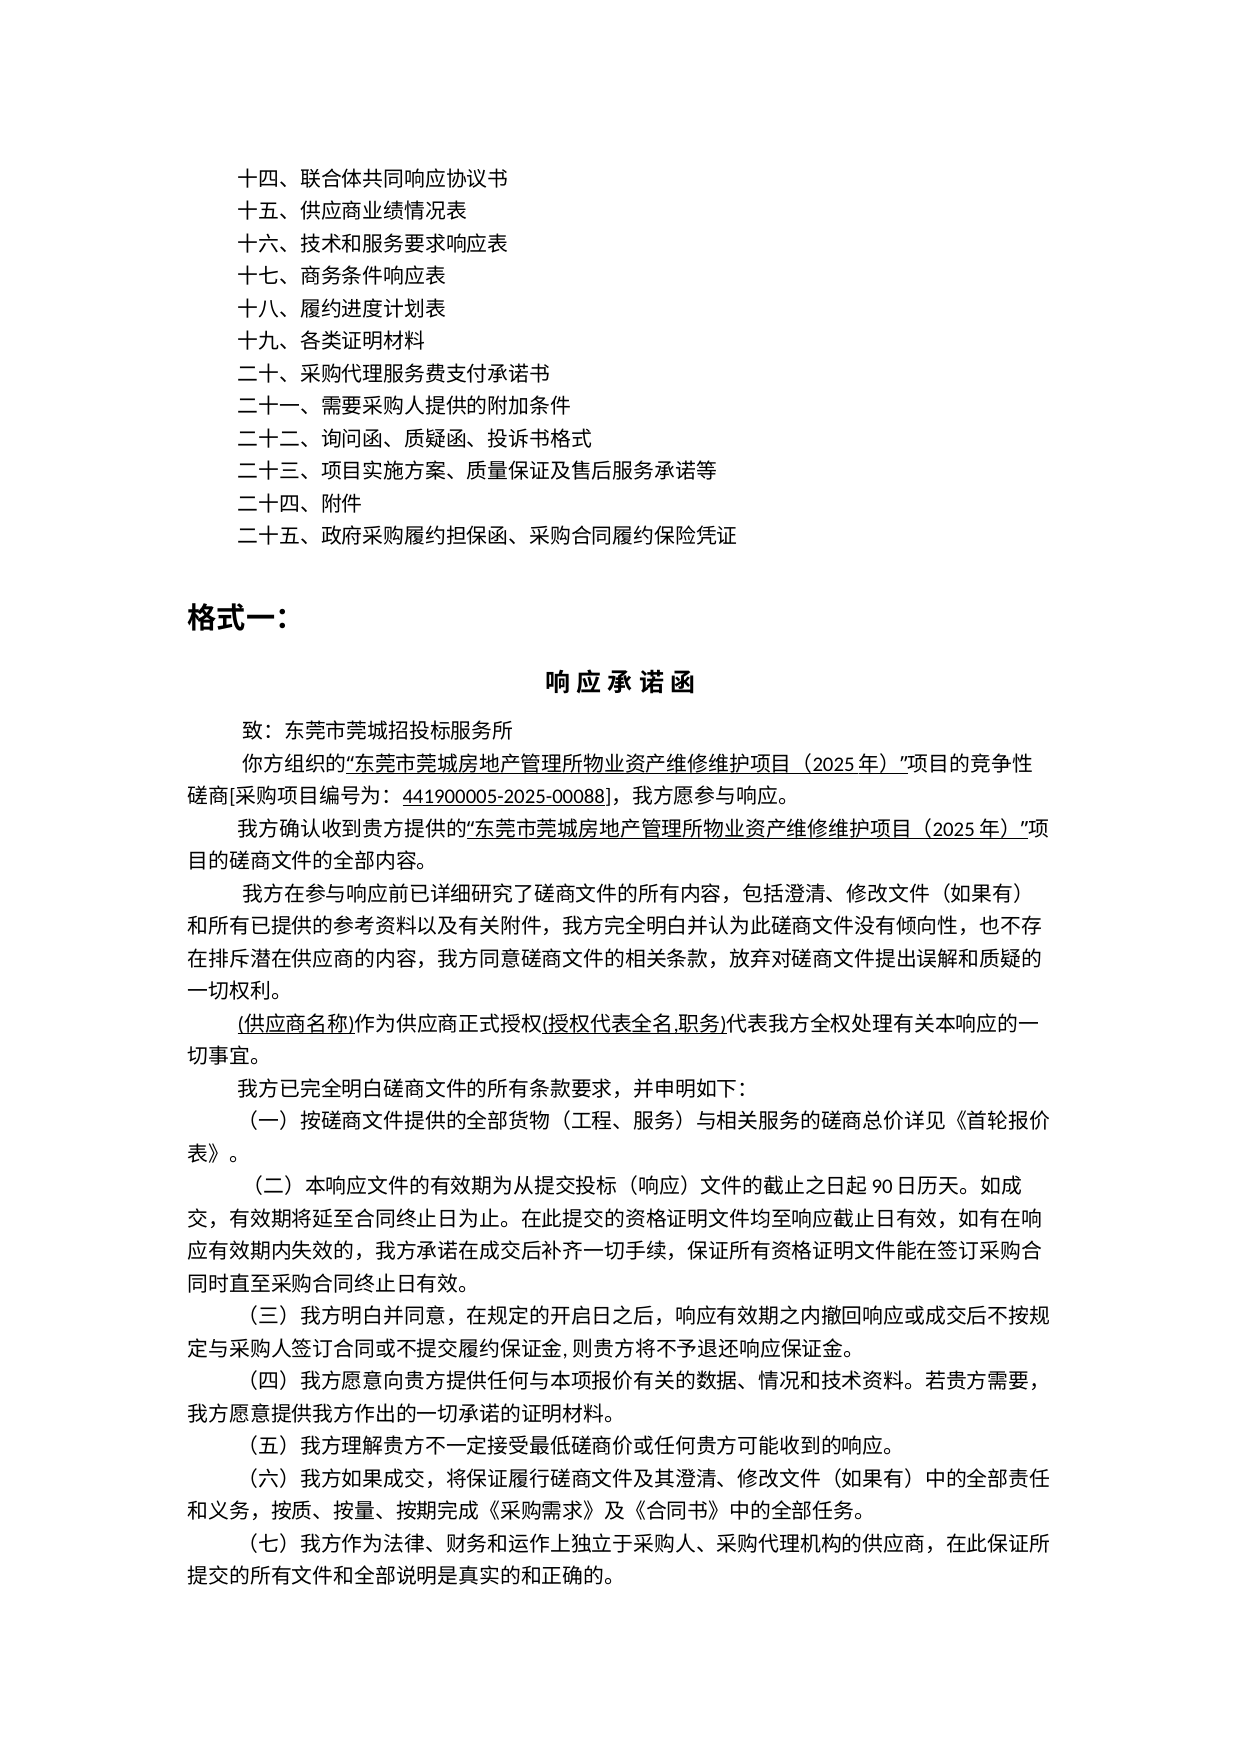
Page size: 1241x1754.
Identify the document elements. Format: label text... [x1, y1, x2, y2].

text 我方确认收到贵方提供的“东莞市莞城房地产管理所物业资产维修维护项目（2025年）”项目的磋商文件的全部内容。 [187, 812, 1053, 877]
text （五）我方理解贵方不一定接受最低磋商价或任何贵方可能收到的响应。 [187, 1429, 1053, 1462]
text 你方组织的“东莞市莞城房地产管理所物业资产维修维护项目（2025年）”项目的竞争性磋商[采购项目编号为：441900005-2025-00088]，我方愿参与响应。 [187, 747, 1053, 812]
text 我方在参与响应前已详细研究了磋商文件的所有内容，包括澄清、修改文件（如果有）和所有已提供的参考资料以及有关附件，我方完全明白并认为此磋商文件没有倾向性，也不存在排斥潜在供应商的内容，我方同意磋商文件的相关条款，放弃对磋商文件提出误解和质疑的一切权利。 [187, 877, 1053, 1007]
text （六）我方如果成交，将保证履行磋商文件及其澄清、修改文件（如果有）中的全部责任和义务，按质、按量、按期完成《采购需求》及《合同书》中的全部任务。 [187, 1462, 1053, 1527]
text 响 应 承 诺 函 [187, 649, 1053, 714]
text 我方已完全明白磋商文件的所有条款要求，并申明如下： [187, 1072, 1053, 1104]
text 十八、履约进度计划表 [187, 292, 1053, 324]
text 十五、供应商业绩情况表 [187, 194, 1053, 227]
text 二十三、项目实施方案、质量保证及售后服务承诺等 [187, 454, 1053, 487]
text （三）我方明白并同意，在规定的开启日之后，响应有效期之内撤回响应或成交后不按规定与采购人签订合同或不提交履约保证金, 则贵方将不予退还响应保证金。 [187, 1299, 1053, 1364]
text 二十五、政府采购履约担保函、采购合同履约保险凭证 [187, 519, 1053, 552]
text （二）本响应文件的有效期为从提交投标（响应）文件的截止之日起90日历天。如成交，有效期将延至合同终止日为止。在此提交的资格证明文件均至响应截止日有效，如有在响应有效期内失效的，我方承诺在成交后补齐一切手续，保证所有资格证明文件能在签订采购合同时直至采购合同终止日有效。 [187, 1169, 1053, 1299]
text （一）按磋商文件提供的全部货物（工程、服务）与相关服务的磋商总价详见《首轮报价表》。 [187, 1104, 1053, 1169]
text 二十四、附件 [187, 487, 1053, 519]
text 十六、技术和服务要求响应表 [187, 227, 1053, 259]
text (供应商名称)作为供应商正式授权(授权代表全名,职务)代表我方全权处理有关本响应的一切事宜。 [187, 1007, 1053, 1072]
text 二十、采购代理服务费支付承诺书 [187, 357, 1053, 389]
text 十四、联合体共同响应协议书 [187, 162, 1053, 194]
text 二十一、需要采购人提供的附加条件 [187, 389, 1053, 422]
text 格式一： [187, 584, 1053, 649]
text （四）我方愿意向贵方提供任何与本项报价有关的数据、情况和技术资料。若贵方需要，我方愿意提供我方作出的一切承诺的证明材料。 [187, 1364, 1053, 1429]
text （七）我方作为法律、财务和运作上独立于采购人、采购代理机构的供应商，在此保证所提交的所有文件和全部说明是真实的和正确的。 [187, 1527, 1053, 1592]
text 十七、商务条件响应表 [187, 259, 1053, 292]
text 致：东莞市莞城招投标服务所 [187, 714, 1053, 747]
text 十九、各类证明材料 [187, 324, 1053, 357]
text 二十二、询问函、质疑函、投诉书格式 [187, 422, 1053, 454]
